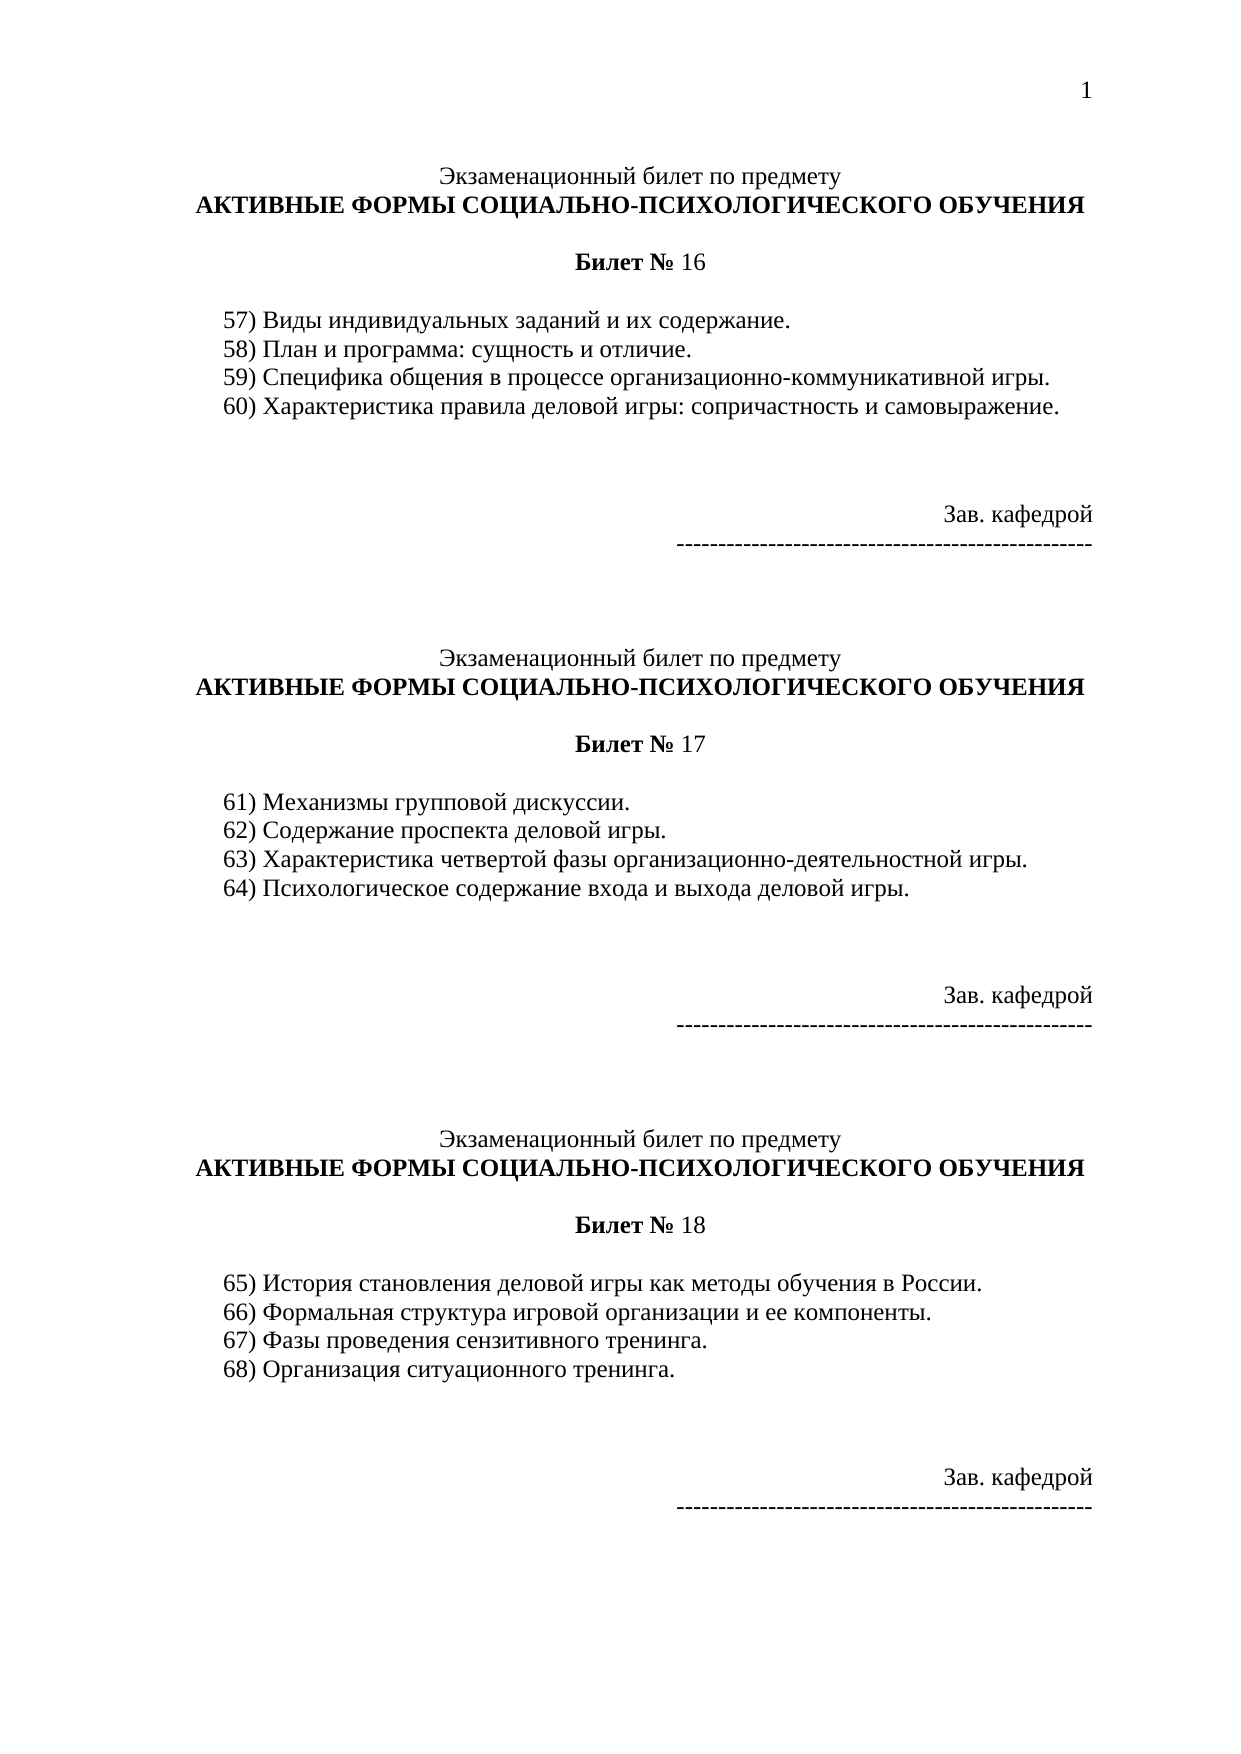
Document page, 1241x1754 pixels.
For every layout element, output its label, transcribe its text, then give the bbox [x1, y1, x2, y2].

text Экзаменационный билет по предмету [187, 161, 1093, 190]
text -------------------------------------------------- [187, 1491, 1093, 1520]
text Билет № 16 [187, 247, 1093, 276]
list Формальная структура игровой организации и ее компоненты. [223, 1297, 1093, 1326]
list Характеристика четвертой фазы организационно-деятельностной игры. [223, 844, 1093, 873]
text Зав. кафедрой [187, 981, 1093, 1009]
list План и программа: сущность и отличие. [223, 334, 1093, 362]
text АКТИВНЫЕ ФОРМЫ СОЦИАЛЬНО-ПСИХОЛОГИЧЕСКОГО ОБУЧЕНИЯ [187, 672, 1093, 700]
list Фазы проведения сензитивного тренинга. [223, 1326, 1093, 1354]
list Механизмы групповой дискуссии. [223, 787, 1093, 815]
list Психологическое содержание входа и выхода деловой игры. [223, 873, 1093, 902]
text -------------------------------------------------- [187, 528, 1093, 557]
text Билет № 18 [187, 1211, 1093, 1239]
text АКТИВНЫЕ ФОРМЫ СОЦИАЛЬНО-ПСИХОЛОГИЧЕСКОГО ОБУЧЕНИЯ [187, 190, 1093, 219]
text АКТИВНЫЕ ФОРМЫ СОЦИАЛЬНО-ПСИХОЛОГИЧЕСКОГО ОБУЧЕНИЯ [187, 1153, 1093, 1182]
text -------------------------------------------------- [187, 1009, 1093, 1038]
text Экзаменационный билет по предмету [187, 643, 1093, 672]
list История становления деловой игры как методы обучения в России. [223, 1268, 1093, 1297]
list Организация ситуационного тренинга. [223, 1354, 1093, 1383]
list Виды индивидуальных заданий и их содержание. [223, 305, 1093, 334]
text Билет № 17 [187, 729, 1093, 758]
list Содержание проспекта деловой игры. [223, 815, 1093, 844]
text Зав. кафедрой [187, 499, 1093, 528]
text Зав. кафедрой [187, 1462, 1093, 1491]
list Специфика общения в процессе организационно-коммуникативной игры. [223, 362, 1093, 391]
text Экзаменационный билет по предмету [187, 1124, 1093, 1153]
list Характеристика правила деловой игры: сопричастность и самовыражение. [223, 391, 1093, 420]
